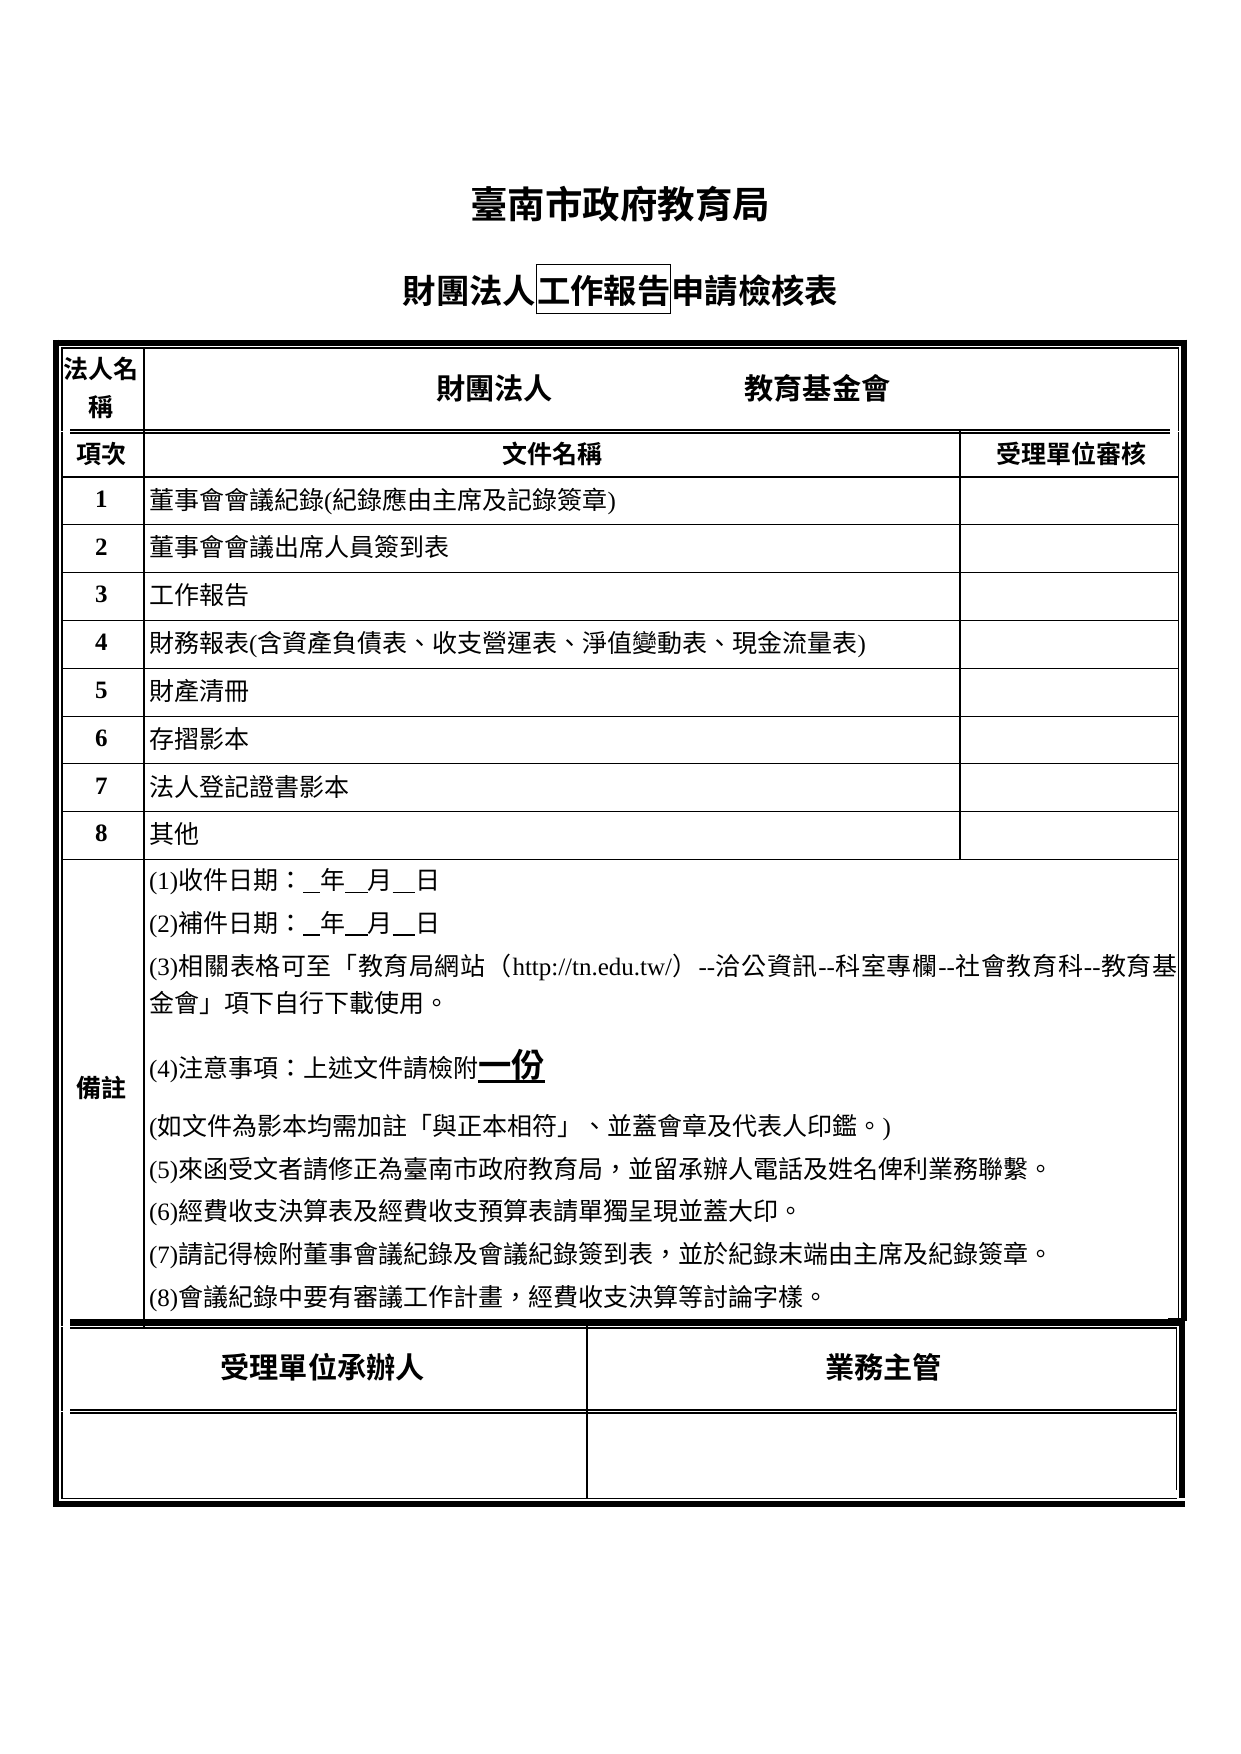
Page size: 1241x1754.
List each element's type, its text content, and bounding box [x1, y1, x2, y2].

table_cell [59, 1409, 586, 1498]
table_cell 受理單位承辦人 [59, 1319, 586, 1409]
table_cell 存摺影本 [145, 717, 959, 763]
table_cell [961, 478, 1178, 524]
table_cell [961, 573, 1178, 620]
table_cell (1)收件日期： 年 月 日 (2)補件日期： 年 月 日 (3)相關表格可至「教育局網站（http://tn.edu.tw/）--洽公資訊--科室專欄--社會教育科--教育基金會」項下自行下載使用。 (4)注意事項：上述文件請檢附一份 (如文件為影本均需加註「與正本相符」、並蓋會章及代表人印鑑。) (5)來函受文者請修正為臺南市政府教育局，並留承辦人電話及姓名俾利業務聯繫。 (6)經費收支決算表及經費收支預算表請單獨呈現並蓋大印。 (7)請記得檢附董事會議紀錄及會議紀錄簽到表，並於紀錄末端由主席及紀錄簽章。 (8)會議紀錄中要有審議工作計畫，經費收支決算等討論字樣。 [145, 860, 1178, 1319]
table_cell 其他 [145, 812, 959, 859]
table_cell 1 [63, 478, 143, 524]
table_cell 受理單位審核 [961, 429, 1181, 476]
text 臺南市政府教育局 [187, 164, 1053, 239]
table_cell [961, 812, 1178, 859]
table_cell 文件名稱 [145, 434, 959, 476]
table_cell 項次 [59, 429, 143, 476]
table_cell [588, 1409, 1179, 1498]
table_cell [961, 764, 1178, 811]
table_cell 工作報告 [145, 573, 959, 620]
table_cell 2 [63, 525, 143, 572]
table_cell 財務報表(含資產負債表、收支營運表、淨值變動表、現金流量表) [145, 621, 959, 668]
table_cell 8 [63, 812, 143, 859]
table_cell 業務主管 [588, 1329, 1176, 1409]
table_cell 7 [63, 764, 143, 811]
table_cell 備註 [63, 860, 143, 1319]
table_cell 6 [63, 717, 143, 763]
table_cell 5 [63, 669, 143, 716]
table_cell [961, 669, 1178, 716]
table_cell 董事會會議出席人員簽到表 [145, 525, 959, 572]
table_cell 董事會會議紀錄(紀錄應由主席及記錄簽章) [145, 478, 959, 524]
table_cell [961, 717, 1178, 763]
table_header 財團法人 教育基金會 [145, 349, 1178, 429]
table_cell 4 [63, 621, 143, 668]
table_cell 財產清冊 [145, 669, 959, 716]
text 財團法人工作報告申請檢核表 [187, 252, 1053, 327]
table_cell 法人登記證書影本 [145, 764, 959, 811]
table_header 法人名稱 [63, 349, 143, 429]
table_cell [961, 621, 1178, 668]
table_cell 3 [63, 573, 143, 620]
table_cell [961, 525, 1178, 572]
